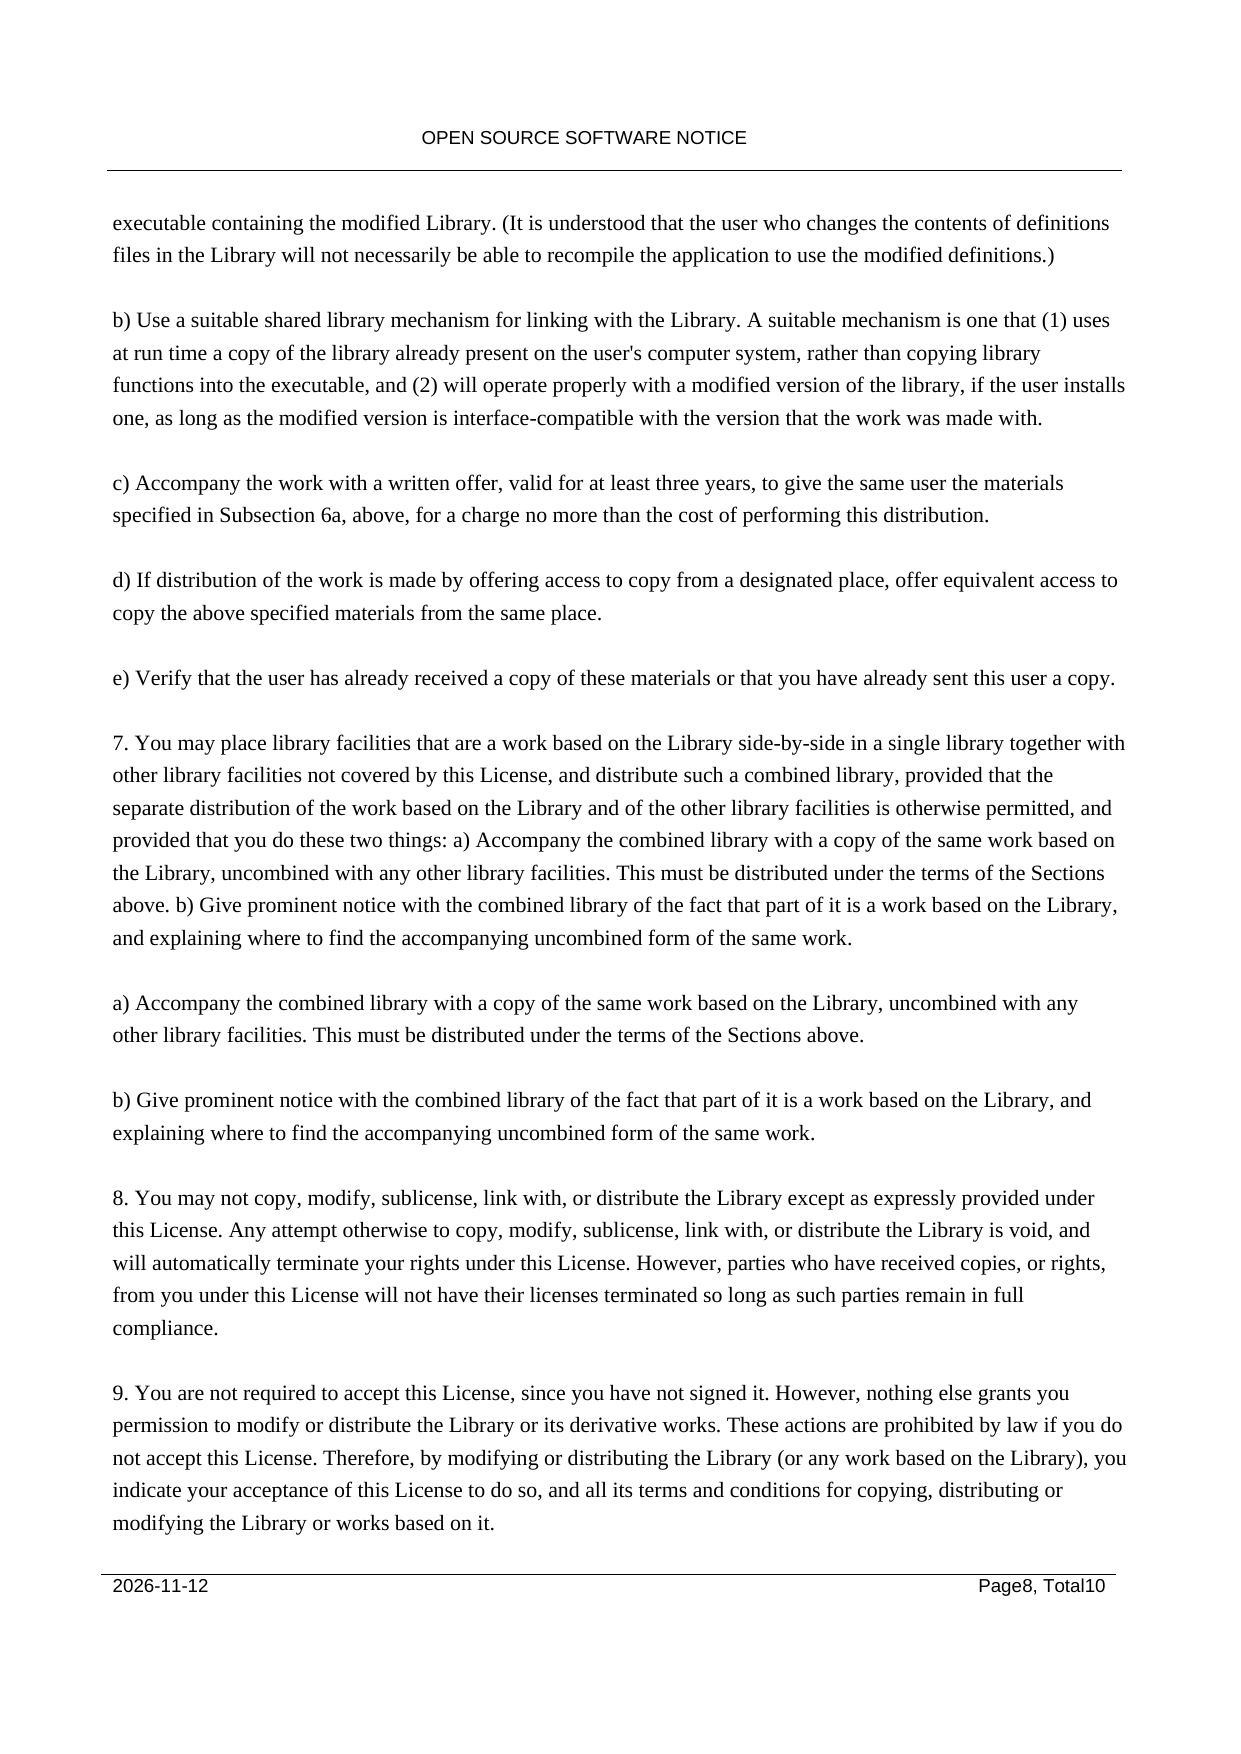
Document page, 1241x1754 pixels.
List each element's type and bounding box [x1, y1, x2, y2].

text [112, 206, 1128, 1539]
